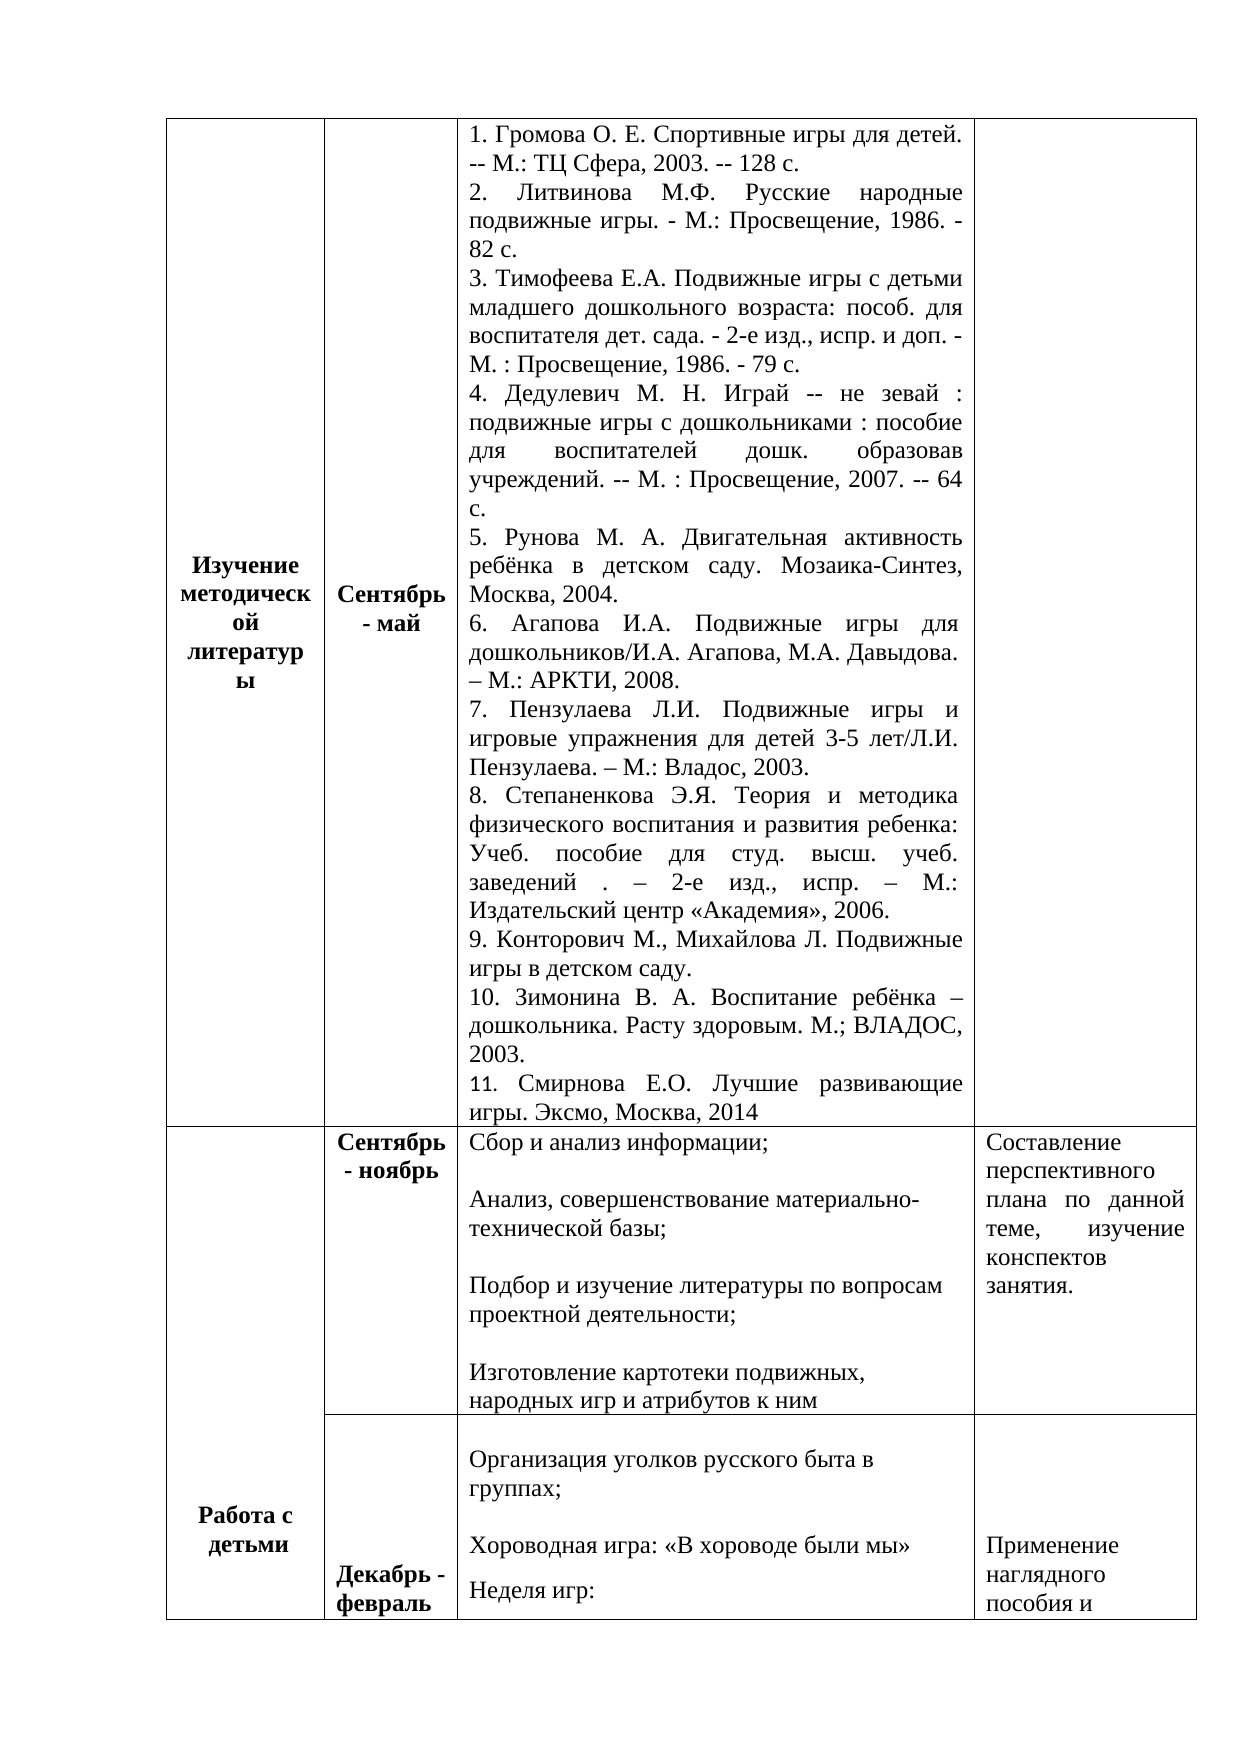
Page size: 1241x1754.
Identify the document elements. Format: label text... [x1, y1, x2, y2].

table_cell Сбор и анализ информации; Анализ, совершенствование материально-технической базы; Подбор и изучение литературы по вопросам проектной деятельности; Изготовление картотеки подвижных, народных игр и атрибутов к ним [458, 1127, 974, 1414]
table_cell 1. Громова О. Е. Спортивные игры для детей. -- М.: ТЦ Сфера, 2003. -- 128 с. 2. Литвинова М.Ф. Русские народные подвижные игры. - М.: Просвещение, 1986. - 82 с. 3. Тимофеева Е.А. Подвижные игры с детьми младшего дошкольного возраста: пособ. для воспитателя дет. сада. - 2-е изд., испр. и доп. - М. : Просвещение, 1986. - 79 с. 4. Дедулевич М. Н. Играй -- не зевай : подвижные игры с дошкольниками : пособие для воспитателей дошк. образовав учреждений. -- М. : Просвещение, 2007. -- 64 с. 5. Рунова М. А. Двигательная активность ребёнка в детском саду. Мозаика-Синтез, Москва, 2004. 6. Агапова И.А. Подвижные игры для дошкольников/И.А. Агапова, М.А. Давыдова. – М.: АРКТИ, 2008. 7. Пензулаева Л.И. Подвижные игры и игровые упражнения для детей 3-5 лет/Л.И. Пензулаева. – М.: Владос, 2003. 8. Степаненкова Э.Я. Теория и методика физического воспитания и развития ребенка: Учеб. пособие для студ. высш. учеб. заведений . – 2-е изд., испр. – М.: Издательский центр «Академия», 2006. 9. Конторович М., Михайлова Л. Подвижные игры в детском саду. 10. Зимонина В. А. Воспитание ребёнка – дошкольника. Расту здоровым. М.; ВЛАДОС, 2003. 11. Смирнова Е.О. Лучшие развивающие игры. Эксмо, Москва, 2014 [458, 119, 974, 1126]
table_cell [975, 1415, 1196, 1619]
table_cell Сентябрь - ноябрь [325, 1127, 457, 1414]
table_cell Составление перспективного плана по данной теме, изучение конспектов занятия. [975, 1127, 1196, 1414]
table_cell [458, 1415, 974, 1619]
table_cell Изучение методической литературы [167, 119, 324, 1126]
table_cell Декабрь - февраль [325, 1415, 457, 1619]
table_cell Сентябрь - май [325, 119, 457, 1126]
table_cell [975, 119, 1196, 1126]
table_cell Работа с детьми [167, 1127, 324, 1619]
